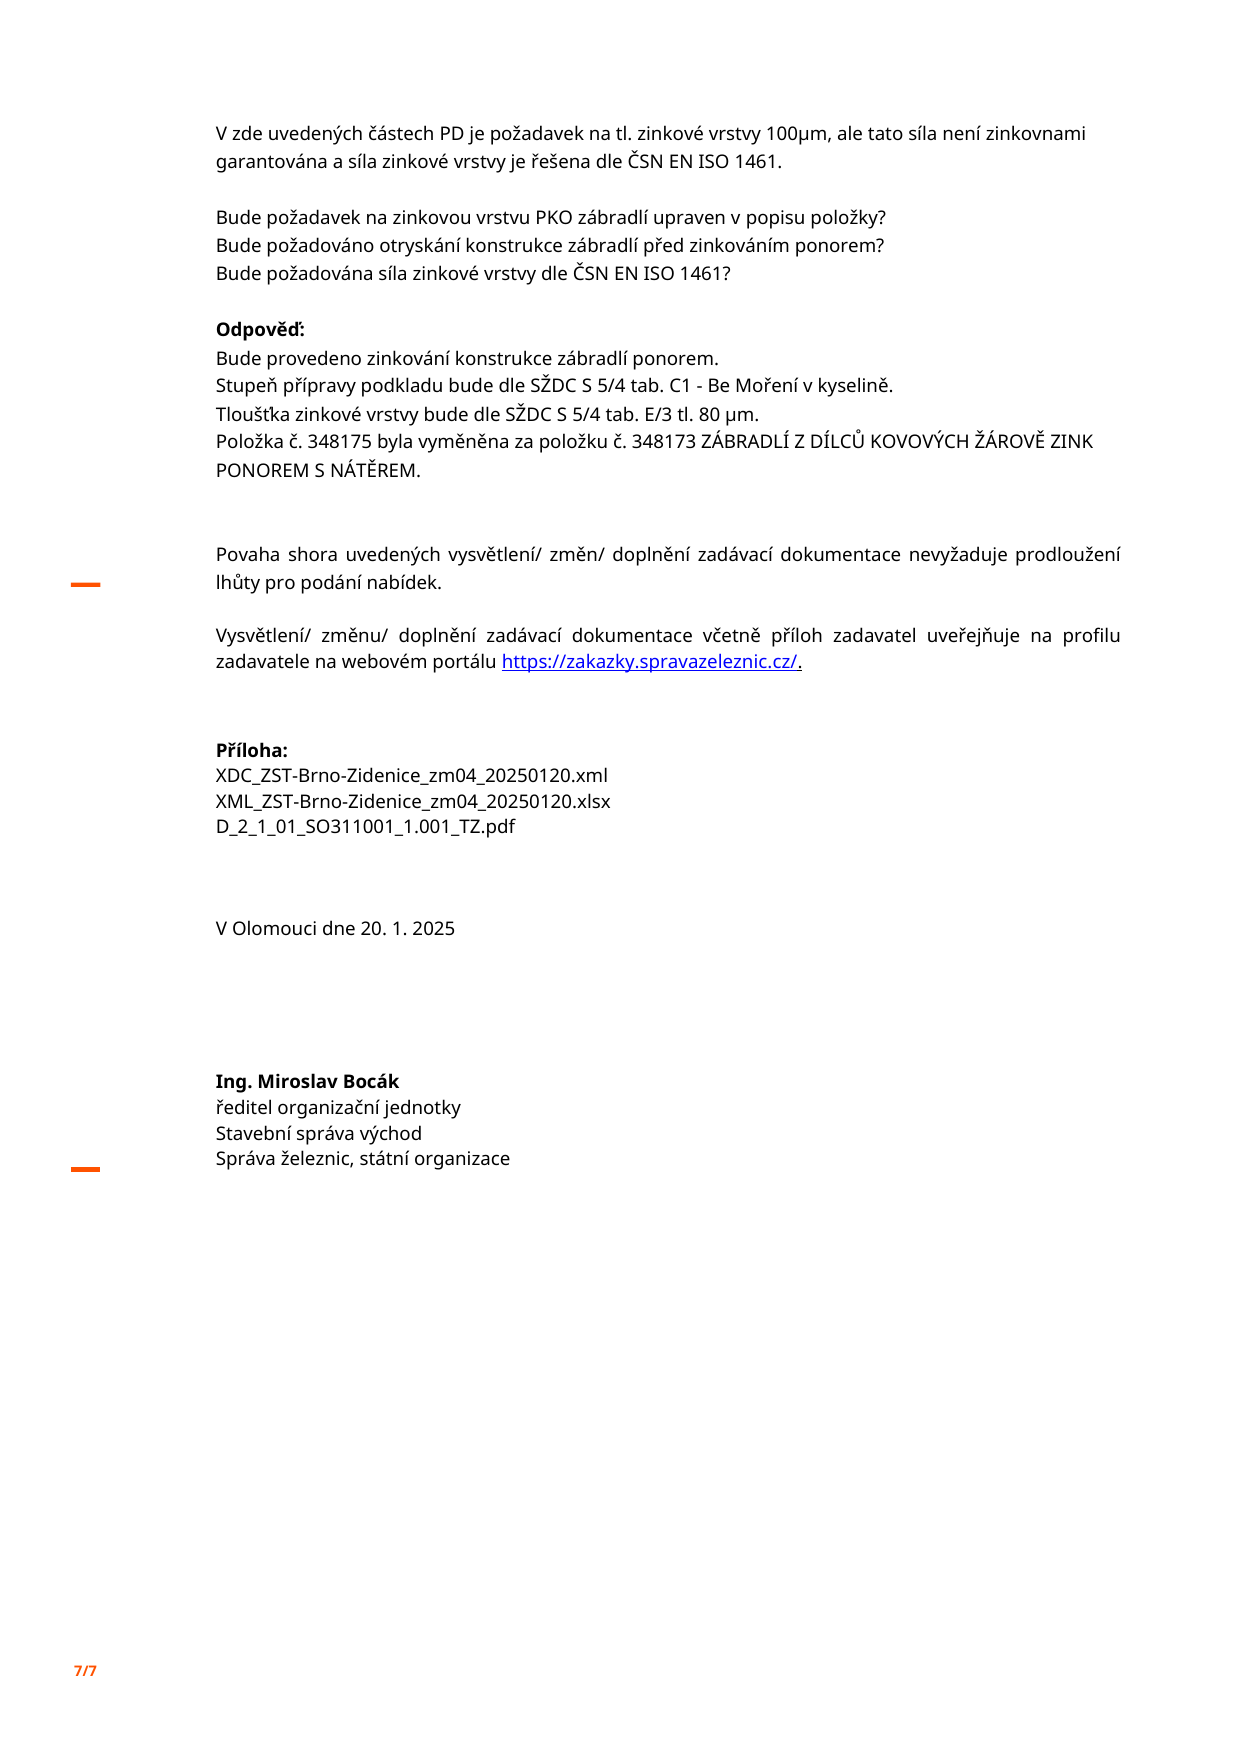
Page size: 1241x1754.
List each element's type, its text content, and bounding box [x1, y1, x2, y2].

text Ing. Miroslav Bocák [216, 1069, 1122, 1094]
text V zde uvedených částech PD je požadavek na tl. zinkové vrstvy 100µm, ale tato síla není zinkovnami garantována a síla zinkové vrstvy je řešena dle ČSN EN ISO 1461. [216, 121, 1122, 174]
text Správa železnic, státní organizace [216, 1145, 1122, 1171]
text Tloušťka zinkové vrstvy bude dle SŽDC S 5/4 tab. E/3 tl. 80 μm. [216, 401, 1122, 426]
text Příloha: [216, 737, 1122, 763]
text Bude požadavek na zinkovou vrstvu PKO zábradlí upraven v popisu položky? [216, 205, 1122, 230]
text Odpověď: [216, 317, 1122, 342]
text Bude provedeno zinkování konstrukce zábradlí ponorem. [216, 345, 1122, 370]
text Vysvětlení/ změnu/ doplnění zadávací dokumentace včetně příloh zadavatel uveřejňuje na profilu zadavatele na webovém portálu https://zakazky.spravazeleznic.cz/. [216, 622, 1122, 673]
text XDC_ZST-Brno-Zidenice_zm04_20250120.xml [216, 763, 1122, 788]
text ředitel organizační jednotky [216, 1094, 1122, 1120]
text Stavební správa východ [216, 1120, 1122, 1145]
text Položka č. 348175 byla vyměněna za položku č. 348173 ZÁBRADLÍ Z DÍLCŮ KOVOVÝCH ŽÁROVĚ ZINK PONOREM S NÁTĚREM. [216, 429, 1122, 510]
text Bude požadována síla zinkové vrstvy dle ČSN EN ISO 1461? [216, 261, 1122, 286]
text V Olomouci dne 20. 1. 2025 [216, 916, 1122, 941]
text Bude požadováno otryskání konstrukce zábradlí před zinkováním ponorem? [216, 233, 1122, 258]
list Povaha shora uvedených vysvětlení/ změn/ doplnění zadávací dokumentace nevyžaduje prodloužení lhůty pro podání nabídek. [216, 541, 1122, 594]
text XML_ZST-Brno-Zidenice_zm04_20250120.xlsx [216, 788, 1122, 814]
text Stupeň přípravy podkladu bude dle SŽDC S 5/4 tab. C1 - Be Moření v kyselině. [216, 373, 1122, 398]
text D_2_1_01_SO311001_1.001_TZ.pdf [216, 814, 1122, 839]
